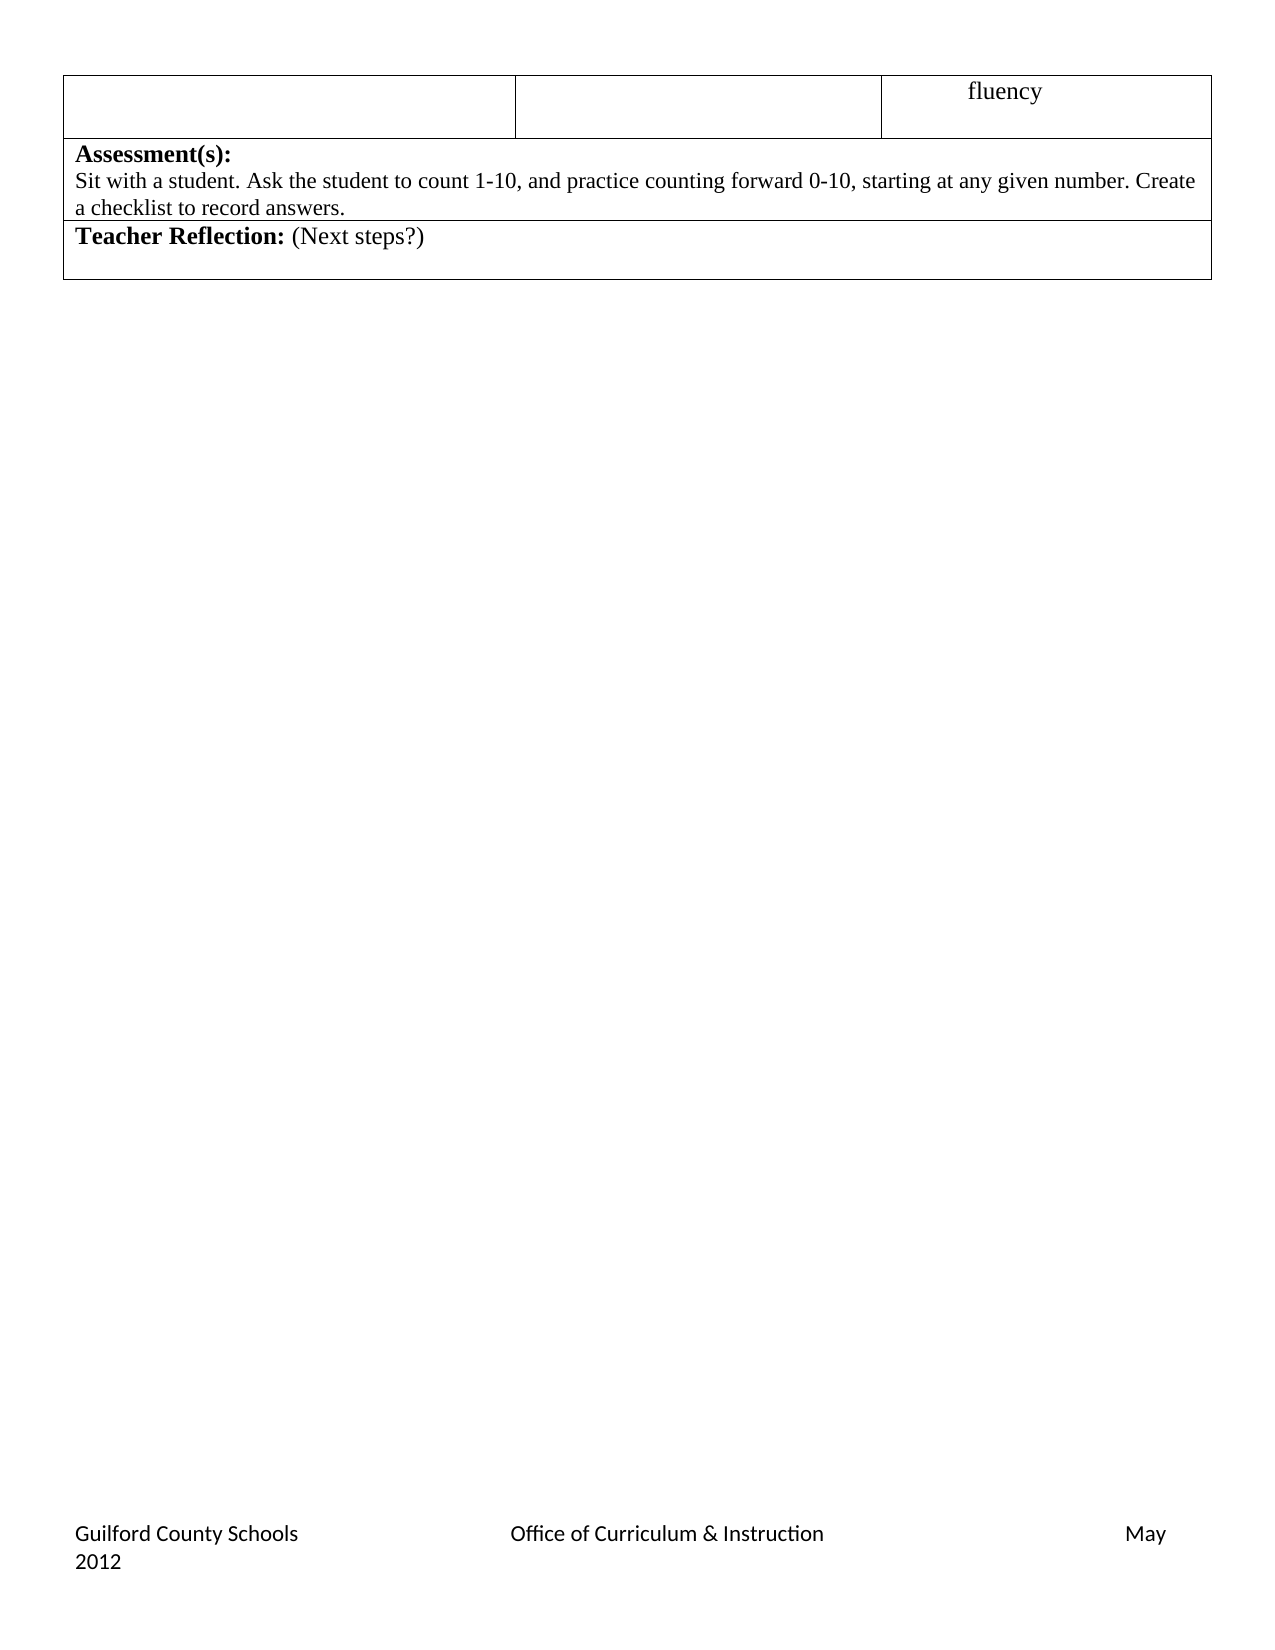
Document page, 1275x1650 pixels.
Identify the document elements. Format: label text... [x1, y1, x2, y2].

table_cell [516, 76, 881, 138]
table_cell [882, 76, 1211, 138]
table_cell Teacher Reflection: (Next steps?) [64, 221, 1211, 279]
table_cell Assessment(s): Sit with a student. Ask the student to count 1-10, and practice counting forward 0-10, starting at any given number. Create a checklist to record answers. [64, 139, 1211, 220]
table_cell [64, 76, 515, 138]
